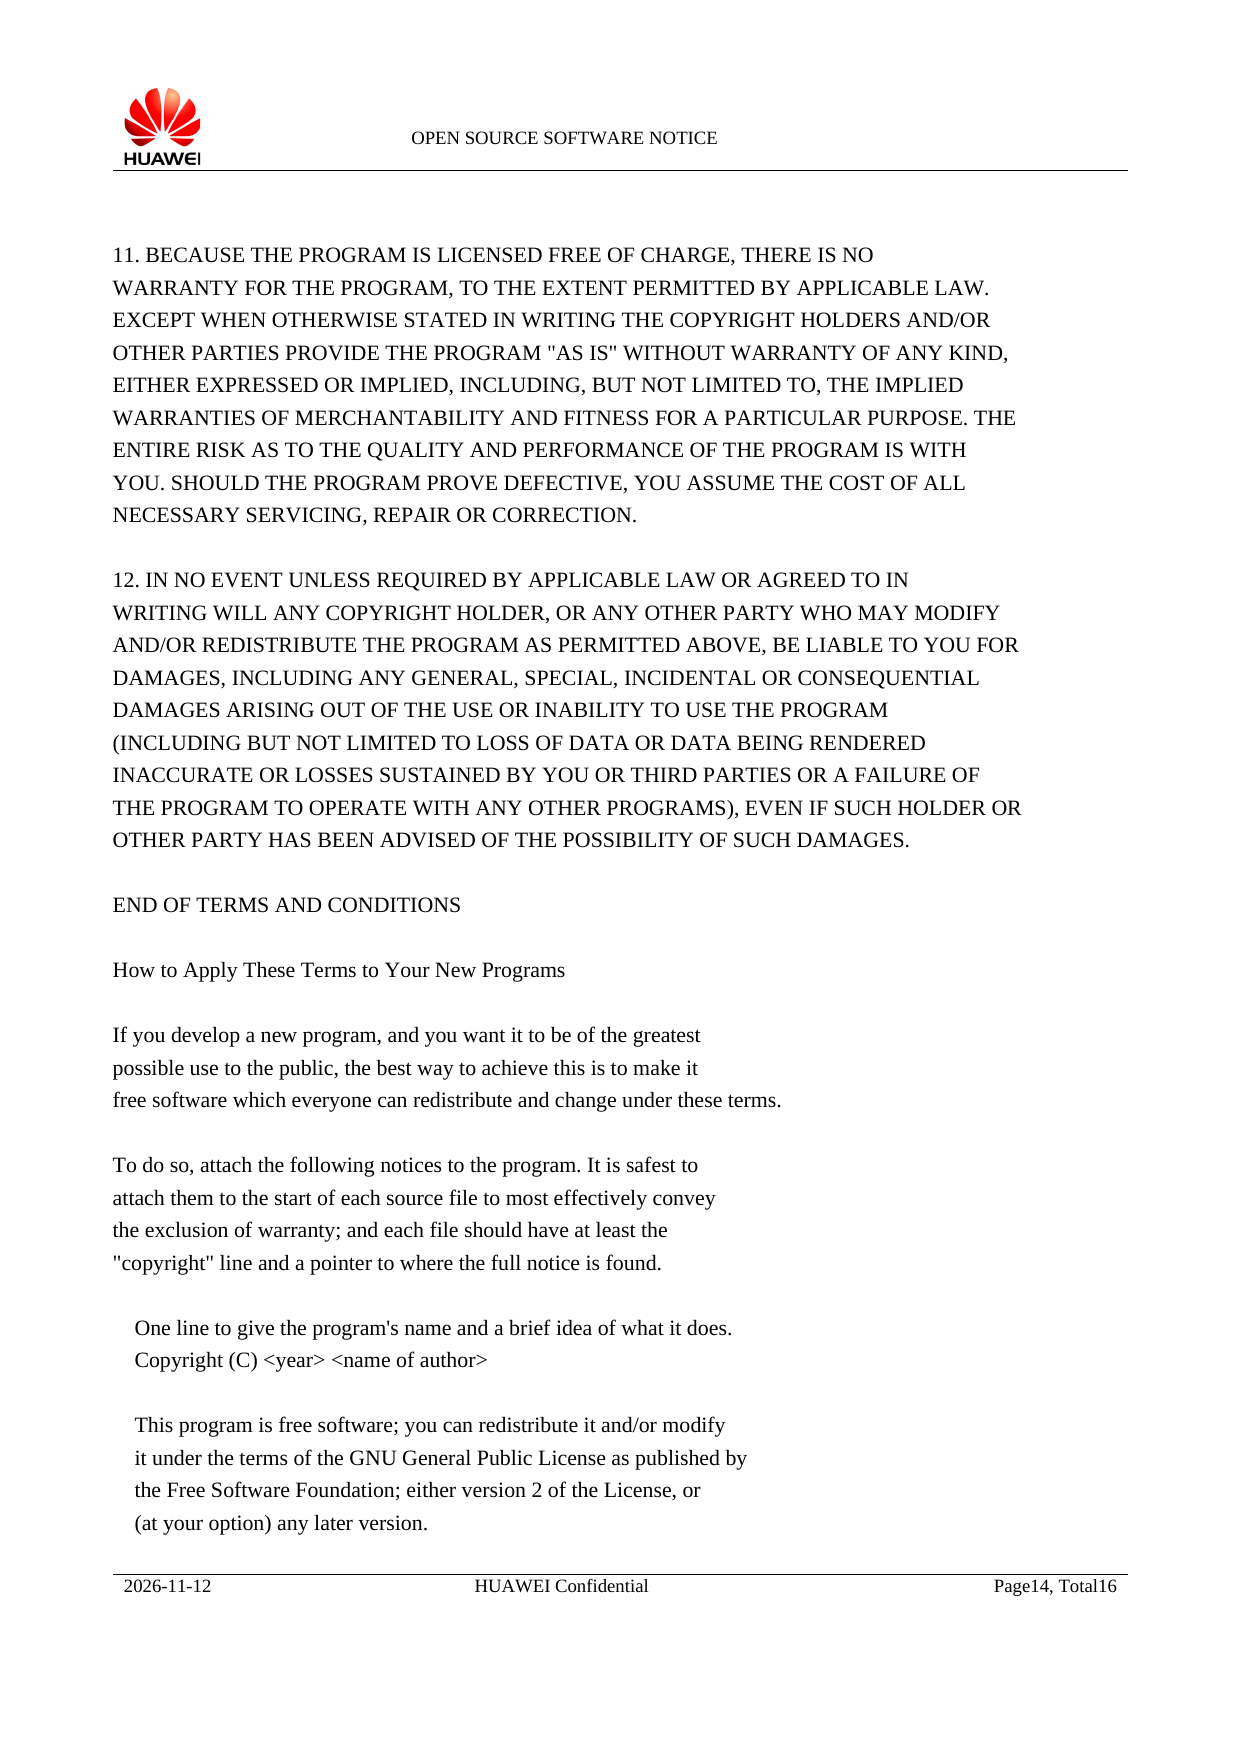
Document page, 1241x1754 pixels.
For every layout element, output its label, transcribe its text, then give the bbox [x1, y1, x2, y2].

picture [124, 88, 201, 165]
